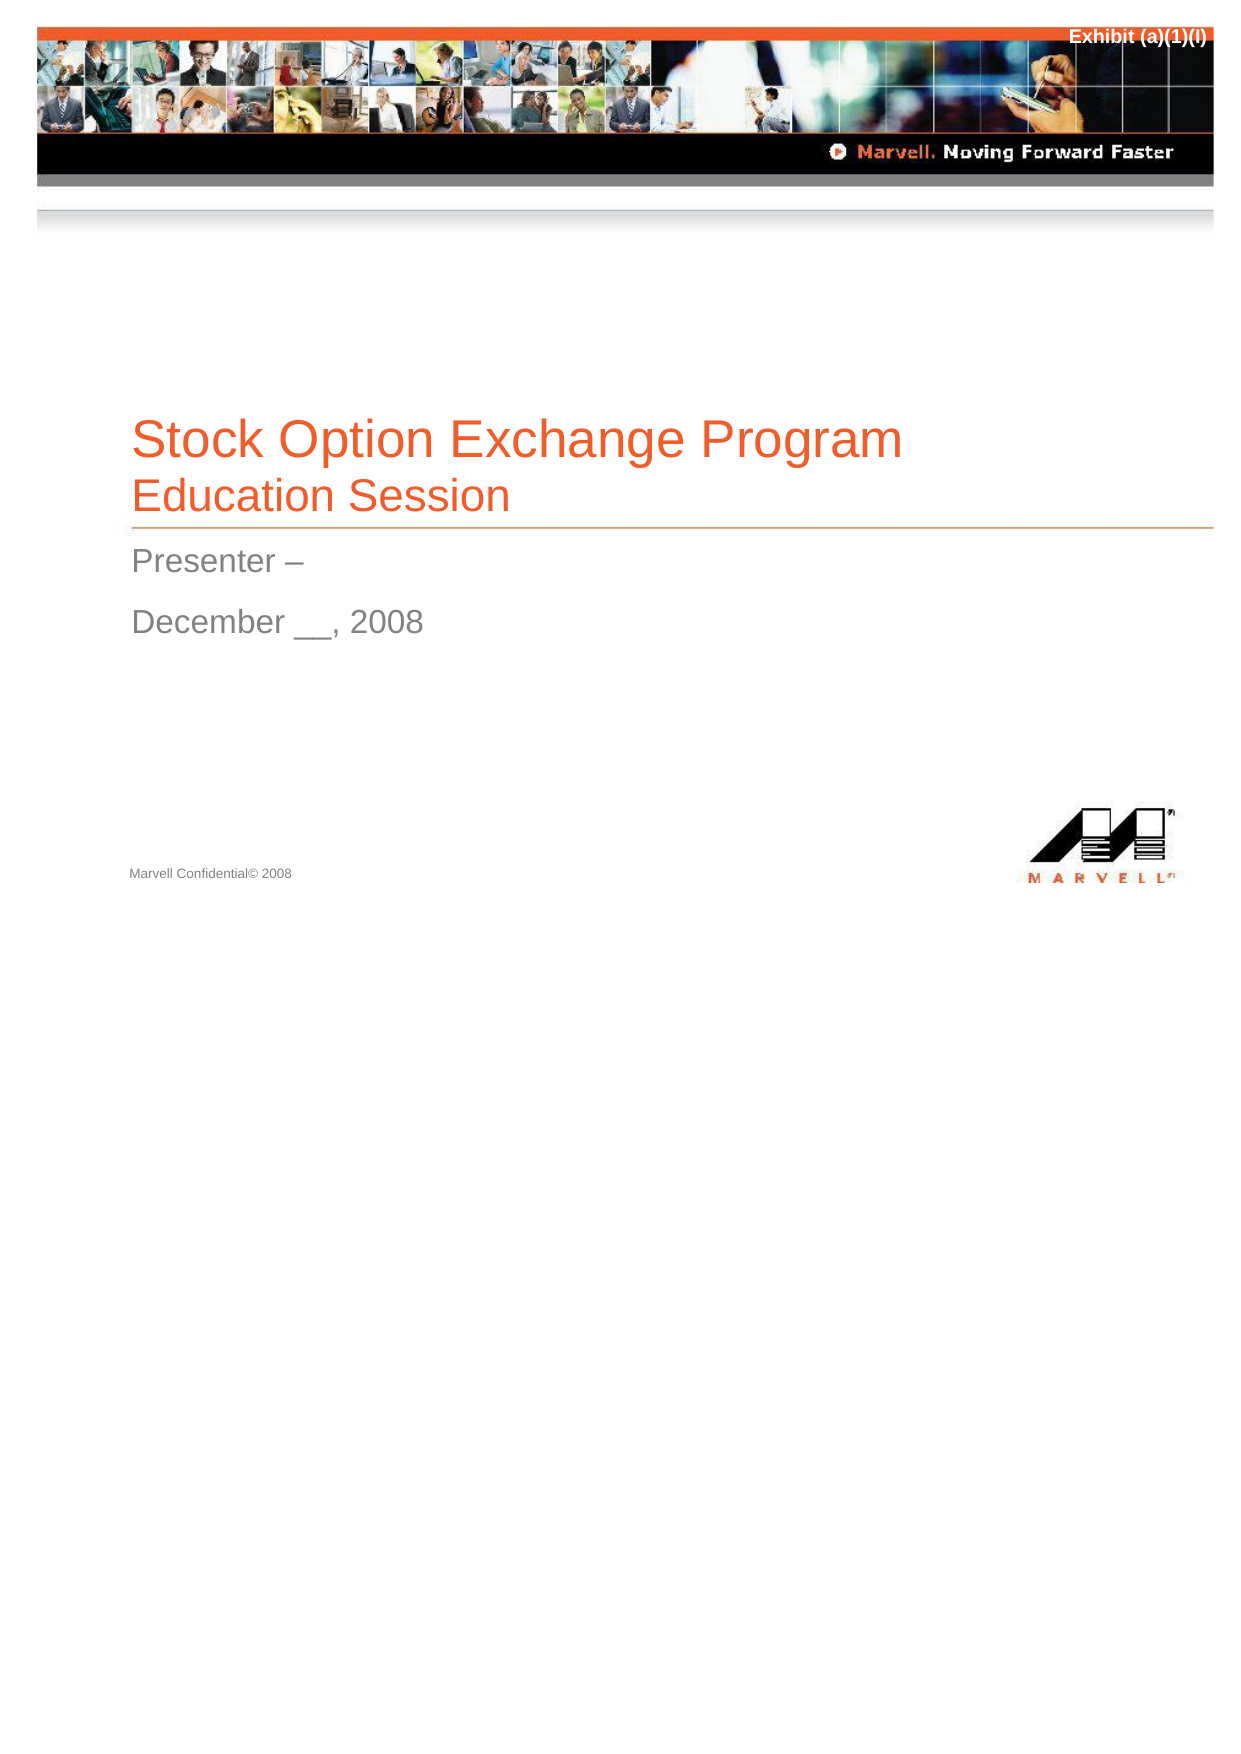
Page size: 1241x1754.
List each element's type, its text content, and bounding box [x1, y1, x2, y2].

text Exhibit (a)(1)(I) [129, 25, 1207, 48]
text Education Session [131, 468, 1207, 521]
text Marvell Confidential© 2008 [129, 866, 1207, 881]
text Stock Option Exchange Program [131, 407, 1207, 468]
text Presenter – [131, 541, 1207, 579]
text December __, 2008 [131, 602, 1207, 640]
picture [36, 26, 1214, 883]
